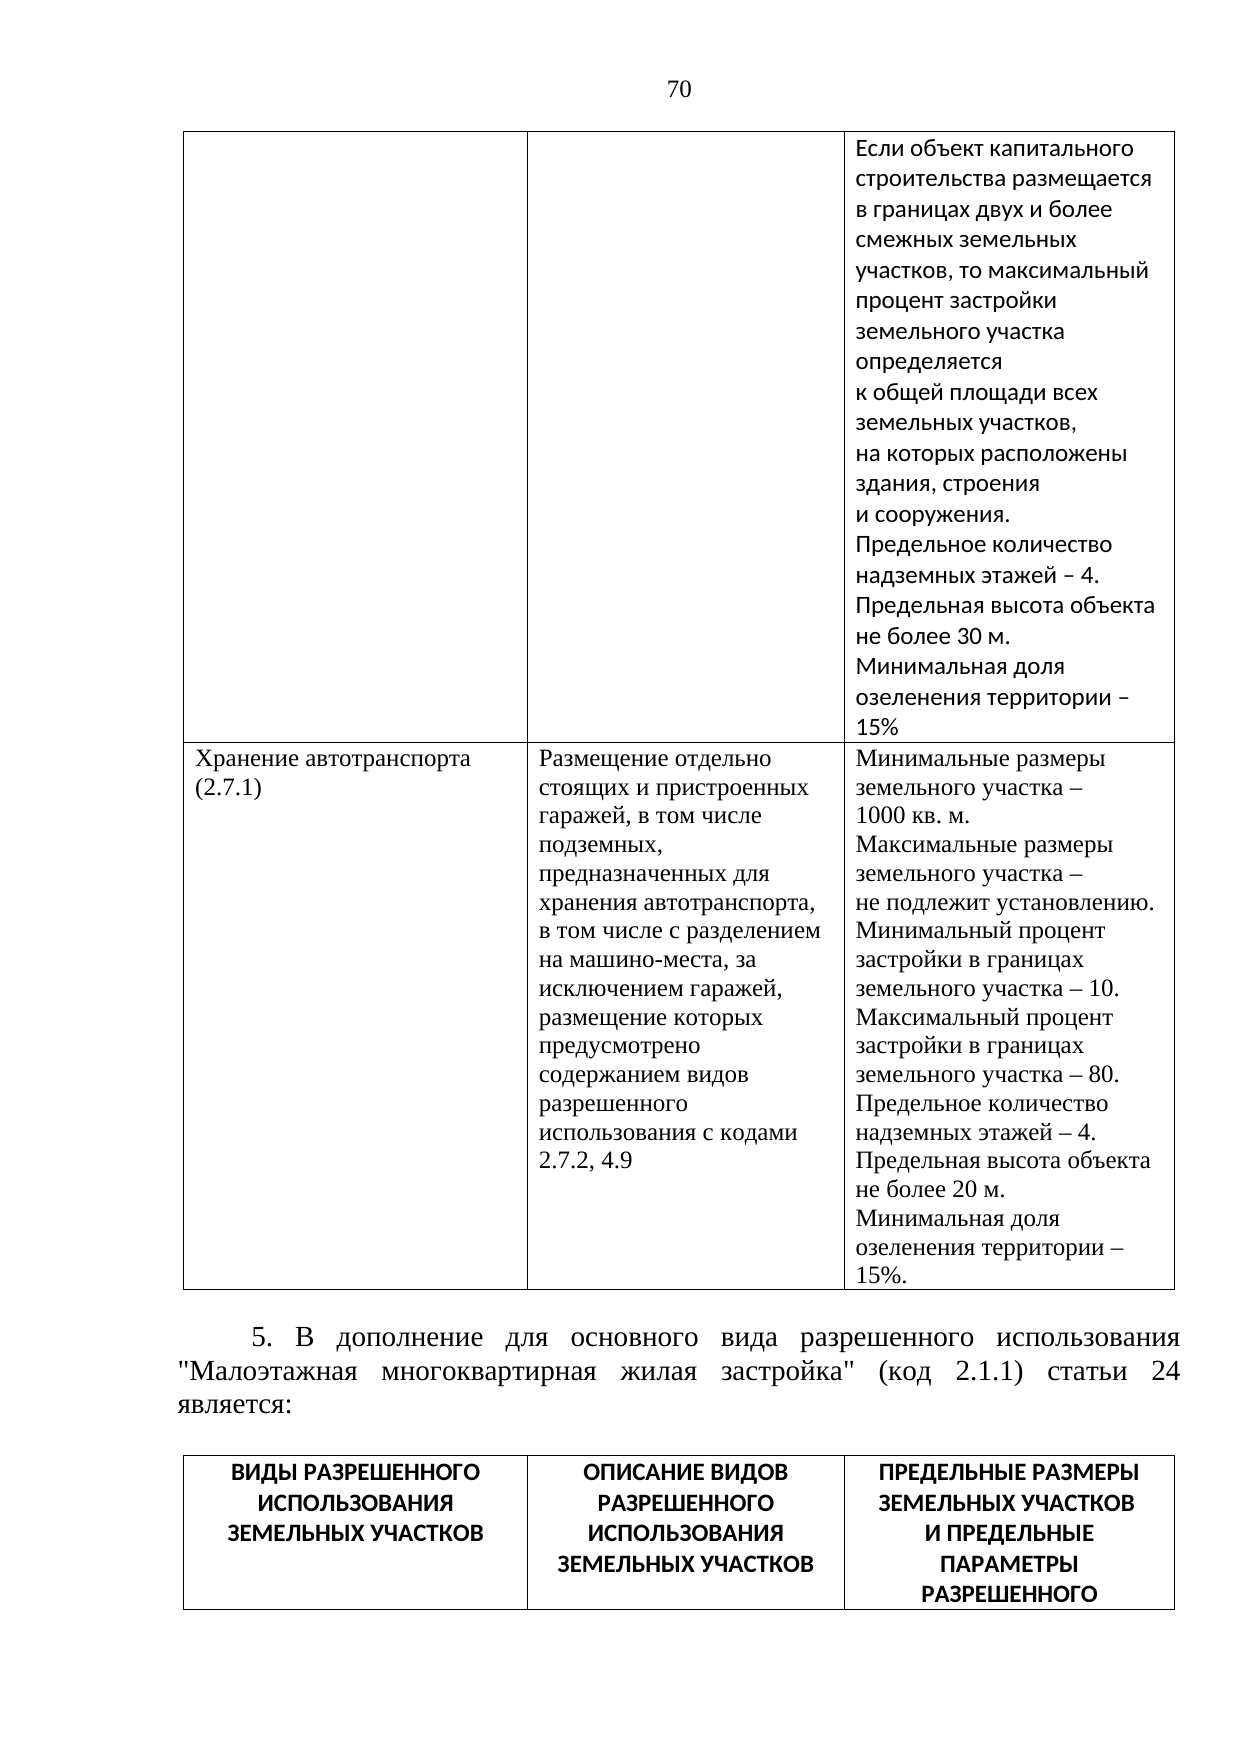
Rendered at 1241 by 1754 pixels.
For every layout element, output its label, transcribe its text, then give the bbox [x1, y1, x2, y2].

table_cell Хранение автотранспорта (2.7.1) [184, 743, 527, 1289]
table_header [184, 1456, 527, 1609]
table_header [845, 1456, 1174, 1609]
table_cell Размещение отдельно стоящих и пристроенных гаражей, в том числе подземных, предназначенных для хранения автотранспорта, в том числе с разделением на машино-места, за исключением гаражей, размещение которых предусмотрено содержанием видов разрешенного использования с кодами 2.7.2, 4.9 [528, 743, 844, 1289]
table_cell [528, 132, 844, 742]
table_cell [184, 132, 527, 742]
text 5. В дополнение для основного вида разрешенного использования "Малоэтажная многоквартирная жилая застройка" (код 2.1.1) статьи 24 является: [177, 1319, 1181, 1420]
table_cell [845, 132, 1174, 742]
table_cell Минимальные размеры земельного участка – 1000 кв. м. Максимальные размеры земельного участка – не подлежит установлению. Минимальный процент застройки в границах земельного участка – 10. Максимальный процент застройки в границах земельного участка – 80. Предельное количество надземных этажей – 4. Предельная высота объекта не более 20 м. Минимальная доля озеленения территории – 15%. [845, 743, 1174, 1289]
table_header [528, 1456, 844, 1609]
